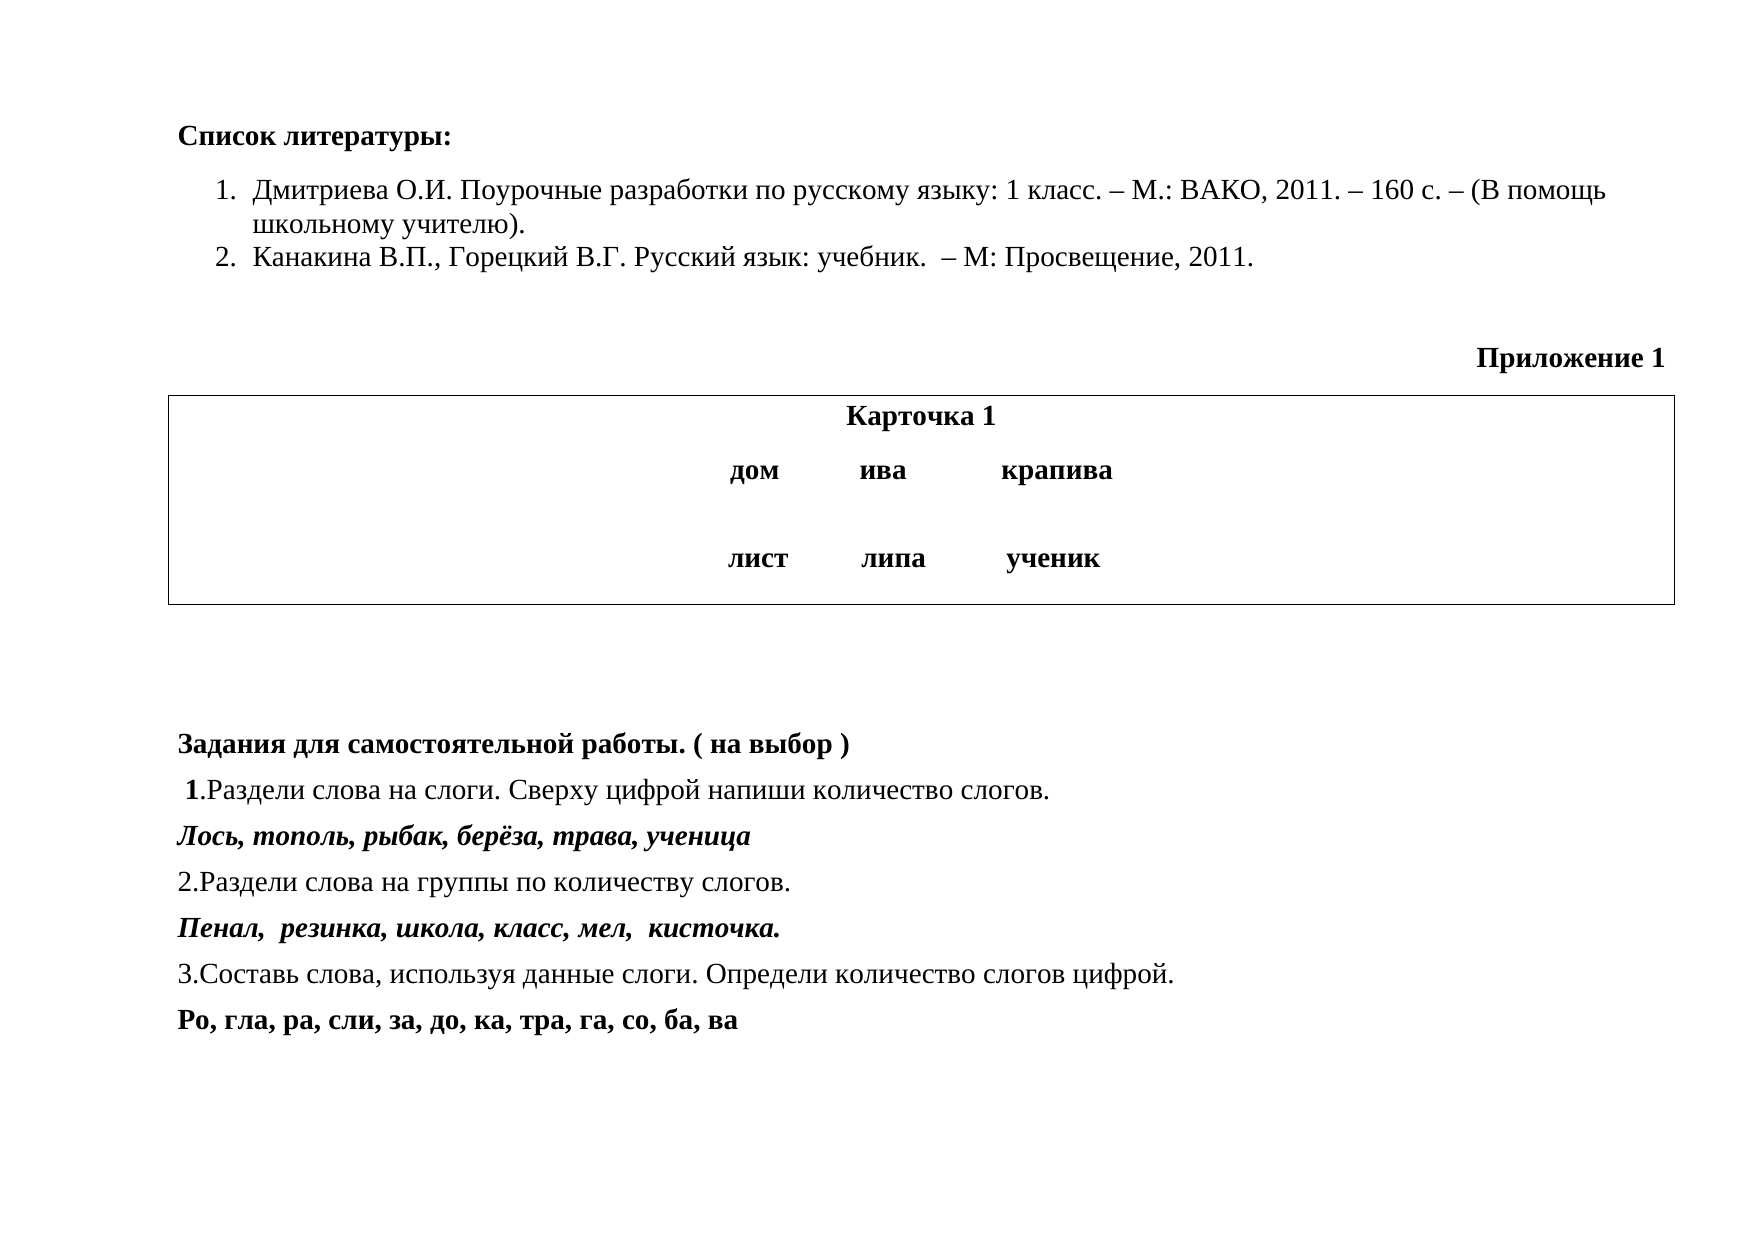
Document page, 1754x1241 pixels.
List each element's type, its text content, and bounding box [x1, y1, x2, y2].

text Ро, гла, ра, сли, за, до, ка, тра, га, со, ба, ва [177, 1002, 1665, 1036]
text Пенал, резинка, школа, класс, мел, кисточка. [177, 910, 1665, 944]
text Лось, тополь, рыбак, берёза, трава, ученица [177, 818, 1665, 852]
list Канакина В.П., Горецкий В.Г. Русский язык: учебник. – М: Просвещение, 2011. [215, 239, 1665, 273]
text дом ива крапива [169, 449, 1674, 486]
text 3.Составь слова, используя данные слоги. Определи количество слогов цифрой. [177, 956, 1665, 990]
text Список литературы: [177, 118, 1665, 152]
text 2.Раздели слова на группы по количеству слогов. [177, 864, 1665, 898]
text лист липа ученик [169, 503, 1674, 604]
text Карточка 1 [169, 396, 1674, 431]
list Дмитриева О.И. Поурочные разработки по русскому языку: 1 класс. – М.: ВАКО, 2011. – 160 с. – (В помощь школьному учителю). [215, 172, 1665, 239]
text Задания для самостоятельной работы. ( на выбор ) [177, 726, 1665, 760]
text 1.Раздели слова на слоги. Сверху цифрой напиши количество слогов. [177, 772, 1665, 806]
text Приложение 1 [177, 340, 1665, 374]
